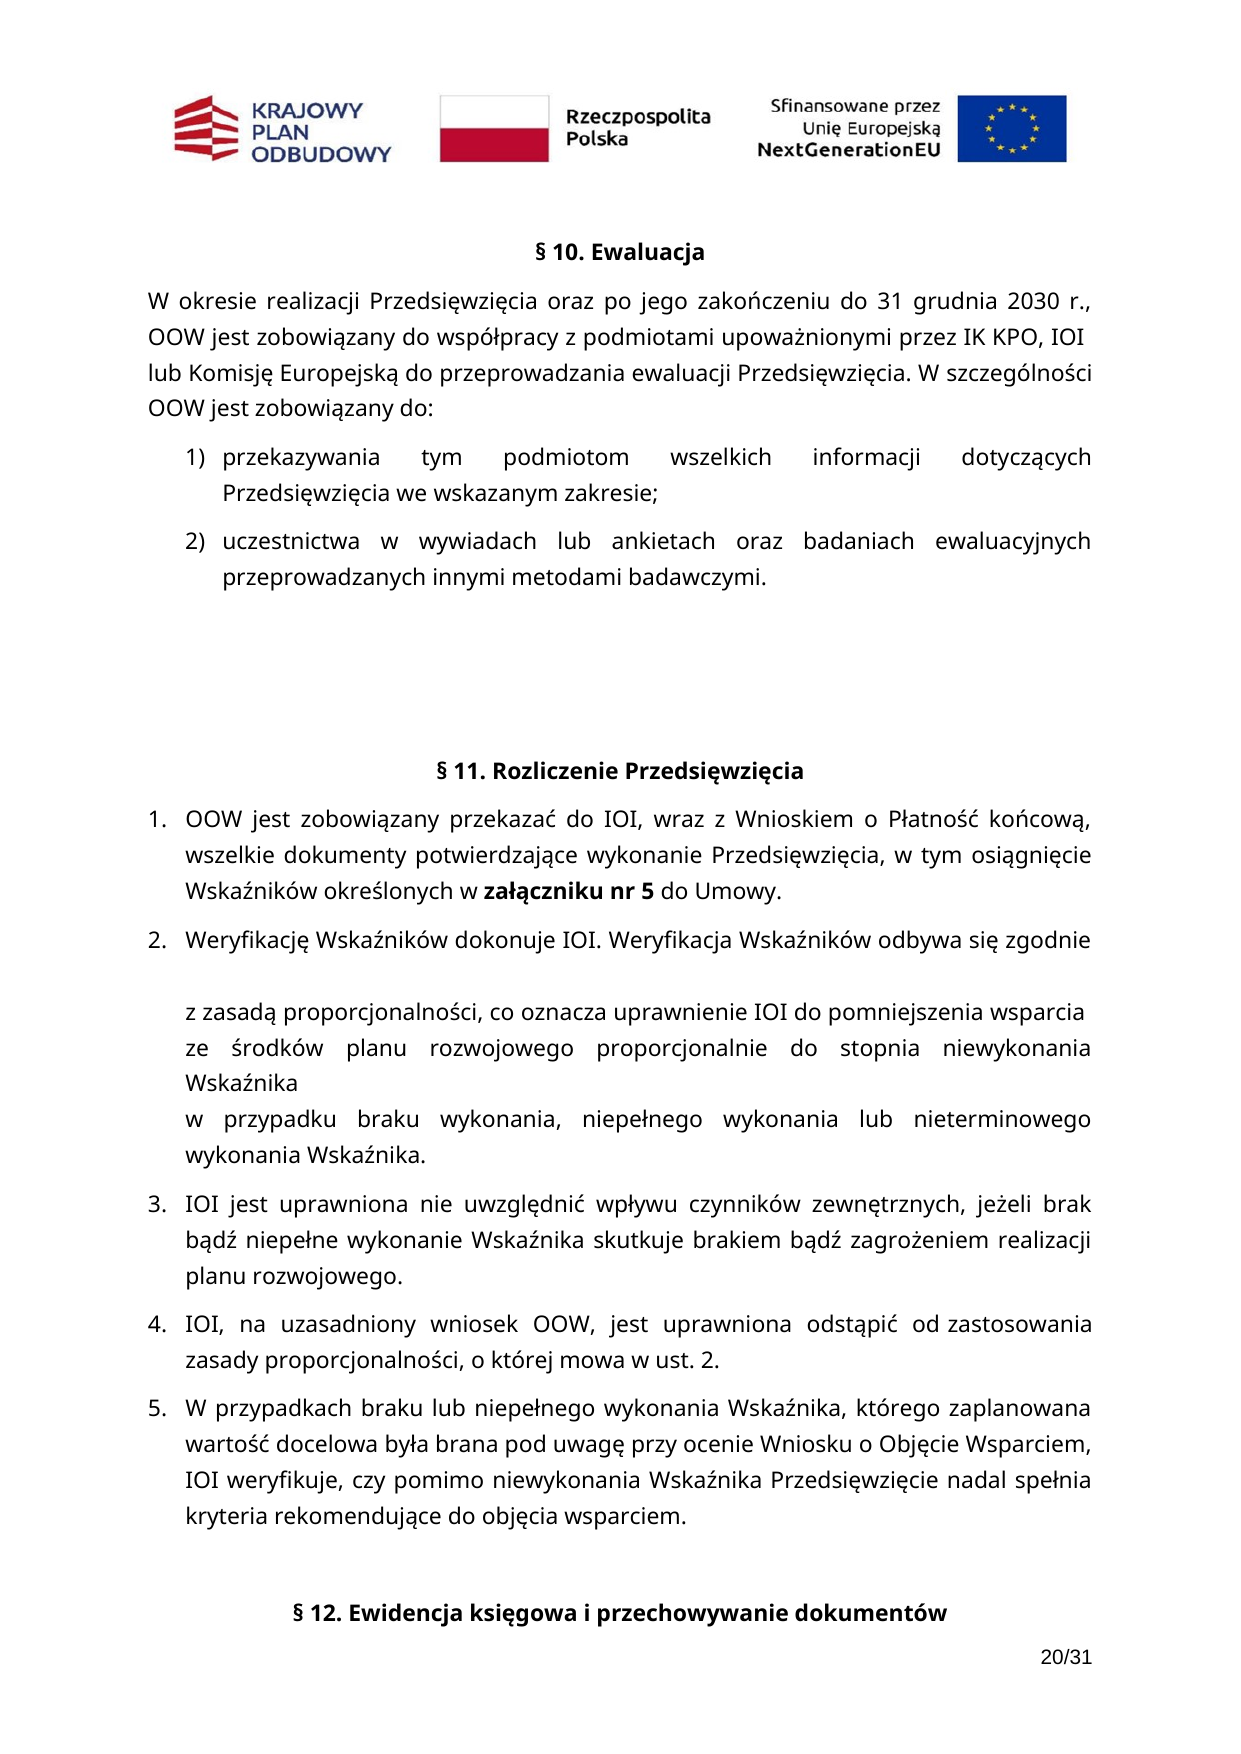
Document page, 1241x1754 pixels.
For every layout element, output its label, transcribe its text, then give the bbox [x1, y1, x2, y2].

text § 10. Ewaluacja [148, 236, 1092, 267]
text § 11. Rozliczenie Przedsięwzięcia [618, 755, 1092, 786]
text § 12. Ewidencja księgowa i przechowywanie dokumentów [148, 1597, 1092, 1628]
list W przypadkach braku lub niepełnego wykonania Wskaźnika, którego zaplanowana wartość docelowa była brana pod uwagę przy ocenie Wniosku o Objęcie Wsparciem, IOI weryfikuje, czy pomimo niewykonania Wskaźnika Przedsięwzięcie nadal spełnia kryteria rekomendujące do objęcia wsparciem. [148, 1392, 1092, 1531]
list OOW jest zobowiązany przekazać do IOI, wraz z Wnioskiem o Płatność końcową, wszelkie dokumenty potwierdzające wykonanie Przedsięwzięcia, w tym osiągnięcie Wskaźników określonych w załączniku nr 5 do Umowy. [148, 803, 1092, 906]
text § 11. Rozliczenie Przedsięwzięcia [148, 755, 507, 786]
list uczestnictwa w wywiadach lub ankietach oraz badaniach ewaluacyjnych przeprowadzanych innymi metodami badawczymi. [185, 525, 1092, 592]
list przekazywania tym podmiotom wszelkich informacji dotyczących Przedsięwzięcia we wskazanym zakresie; [185, 441, 1092, 508]
text W okresie realizacji Przedsięwzięcia oraz po jego zakończeniu do 31 grudnia 2030 r., OOW jest zobowiązany do współpracy z podmiotami upoważnionymi przez IK KPO, IOI lub Komisję Europejską do przeprowadzania ewaluacji Przedsięwzięcia. W szczególności OOW jest zobowiązany do: [148, 284, 1092, 424]
picture [147, 73, 1079, 188]
list IOI, na uzasadniony wniosek OOW, jest uprawniona odstąpić od zastosowania zasady proporcjonalności, o której mowa w ust. 2. [148, 1308, 1092, 1375]
list IOI jest uprawniona nie uwzględnić wpływu czynników zewnętrznych, jeżeli brak bądź niepełne wykonanie Wskaźnika skutkuje brakiem bądź zagrożeniem realizacji planu rozwojowego. [148, 1188, 1092, 1291]
list Weryfikację Wskaźników dokonuje IOI. Weryfikacja Wskaźników odbywa się zgodnie z zasadą proporcjonalności, co oznacza uprawnienie IOI do pomniejszenia wsparcia ze środków planu rozwojowego proporcjonalnie do stopnia niewykonania Wskaźnika w przypadku braku wykonania, niepełnego wykonania lub nieterminowego wykonania Wskaźnika. [148, 924, 1092, 1171]
